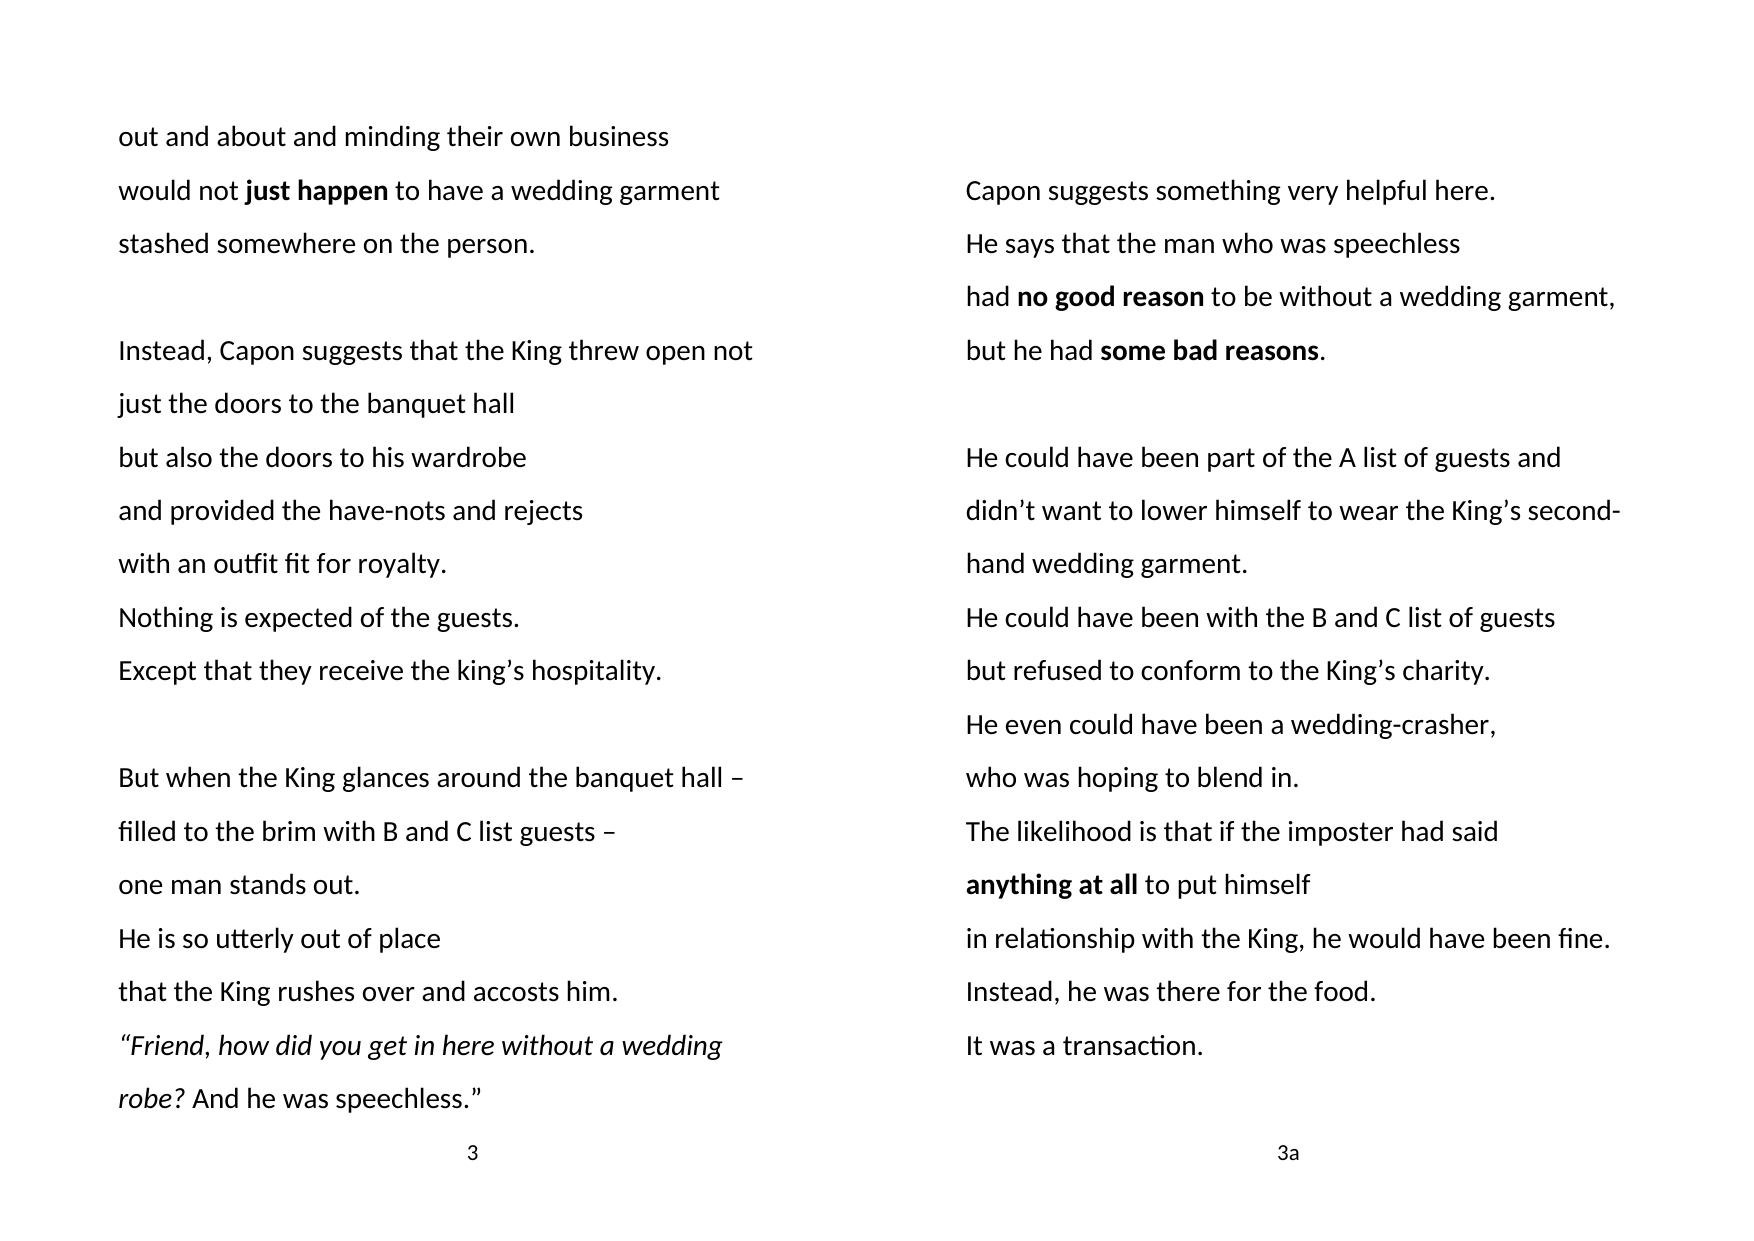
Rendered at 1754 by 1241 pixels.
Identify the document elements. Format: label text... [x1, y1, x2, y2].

text He could have been part of the A list of guests and didn’t want to lower himself to wear the King’s second-hand wedding garment. [966, 439, 1636, 581]
text He could have been with the B and C list of guests but refused to conform to the King’s charity. [966, 599, 1636, 688]
text “Friend, how did you get in here without a wedding robe? And he was speechless.” [118, 1027, 788, 1116]
text Nothing is expected of the guests. Except that they receive the king’s hospitality. [118, 599, 788, 688]
text He says that the man who was speechless had no good reason to be without a wedding garment, but he had some bad reasons. [966, 225, 1636, 367]
text It was a transaction. [966, 1027, 1636, 1062]
text The likelihood is that if the imposter had said anything at all to put himself in relationship with the King, he would have been fine. [966, 813, 1636, 955]
text Capon suggests something very helpful here. [966, 172, 1636, 207]
text He even could have been a wedding-crasher, who was hoping to blend in. [966, 706, 1636, 795]
text Instead, Capon suggests that the King threw open not just the doors to the banquet hall but also the doors to his wardrobe and provided the have-nots and rejects with an outfit fit for royalty. [118, 332, 788, 581]
text Instead, he was there for the food. [966, 973, 1636, 1009]
text But when the King glances around the banquet hall –filled to the brim with B and C list guests – one man stands out. He is so utterly out of place that the King rushes over and accosts him. [118, 759, 788, 1009]
